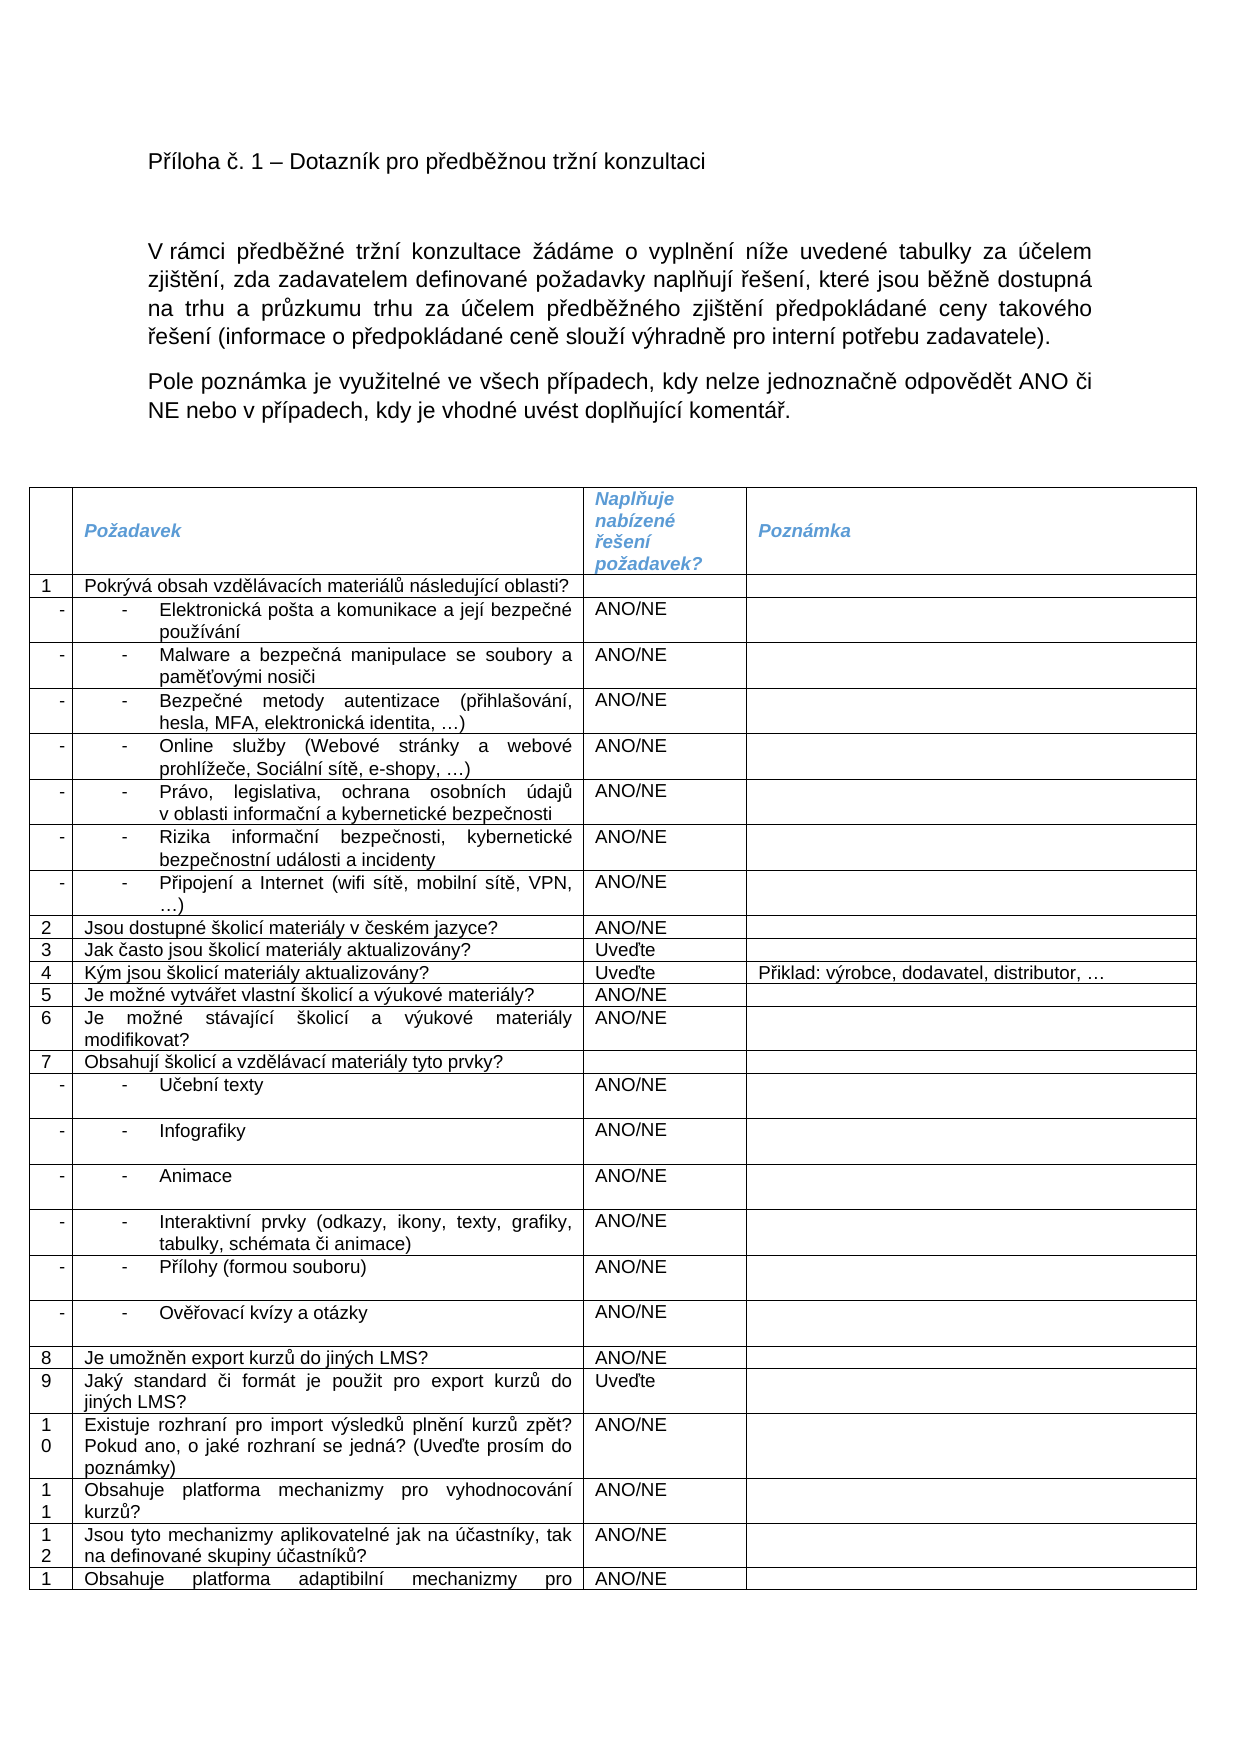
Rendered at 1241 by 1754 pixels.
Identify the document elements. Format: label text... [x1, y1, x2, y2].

table_cell ANO/NE [584, 734, 746, 779]
table_cell [30, 643, 72, 688]
table_cell [747, 1007, 1196, 1050]
table_cell ANO/NE [584, 1301, 746, 1346]
table_cell [30, 734, 72, 779]
table_cell ANO/NE [584, 780, 746, 824]
table_cell [30, 598, 72, 642]
table_cell [30, 871, 72, 915]
table_cell ANO/NE [584, 1479, 746, 1522]
table_cell Kým jsou školicí materiály aktualizovány? [73, 962, 583, 983]
table_cell [30, 689, 72, 733]
table_cell [747, 871, 1196, 915]
table_cell 7 [30, 1051, 72, 1073]
table_cell ANO/NE [584, 1007, 746, 1050]
table_cell ANO/NE [584, 1414, 746, 1478]
table_cell [747, 780, 1196, 824]
table_cell [584, 1051, 746, 1073]
table_cell [30, 1301, 72, 1346]
table_cell ANO/NE [584, 916, 746, 938]
table_cell Jak často jsou školicí materiály aktualizovány? [73, 939, 583, 961]
table_cell [30, 1165, 72, 1209]
table_cell [747, 825, 1196, 870]
table_cell Uveďte [584, 939, 746, 961]
table_cell Uveďte [584, 1369, 746, 1412]
table_cell [30, 1210, 72, 1255]
table_cell 10 [30, 1414, 72, 1478]
table_cell ANO/NE [584, 598, 746, 642]
table_cell ANO/NE [584, 984, 746, 1006]
text V rámci předběžné tržní konzultace žádáme o vyplnění níže uvedené tabulky za účelem zjištění, zda zadavatelem definované požadavky naplňují řešení, které jsou běžně dostupná na trhu a průzkumu trhu za účelem předběžného zjištění předpokládané ceny takového řešení (informace o předpokládané ceně slouží výhradně pro interní potřebu zadavatele). [148, 238, 1093, 349]
table_cell [747, 689, 1196, 733]
table_cell [30, 1256, 72, 1300]
table_header Požadavek [73, 488, 583, 574]
table_cell Je možné vytvářet vlastní školicí a výukové materiály? [73, 984, 583, 1006]
table_cell Jsou tyto mechanizmy aplikovatelné jak na účastníky, tak na definované skupiny účastníků? [73, 1524, 583, 1567]
table_cell Ověřovací kvízy a otázky [73, 1301, 583, 1346]
text Příloha č. 1 – Dotazník pro předběžnou tržní konzultaci [148, 148, 1093, 174]
table_cell ANO/NE [584, 1347, 746, 1368]
table_cell Obsahuje platforma mechanizmy pro vyhodnocování kurzů? [73, 1479, 583, 1522]
table_cell 5 [30, 984, 72, 1006]
table_cell [747, 598, 1196, 642]
table_cell 3 [30, 939, 72, 961]
table_cell [30, 1119, 72, 1164]
table_cell [747, 734, 1196, 779]
table_cell [747, 1165, 1196, 1209]
table_cell [30, 780, 72, 824]
table_cell [747, 1524, 1196, 1567]
table_cell Jsou dostupné školicí materiály v českém jazyce? [73, 916, 583, 938]
table_cell 8 [30, 1347, 72, 1368]
table_cell Interaktivní prvky (odkazy, ikony, texty, grafiky, tabulky, schémata či animace) [73, 1210, 583, 1255]
table_cell ANO/NE [584, 871, 746, 915]
table_cell [747, 1074, 1196, 1118]
table_cell Infografiky [73, 1119, 583, 1164]
table_cell [747, 1119, 1196, 1164]
table_cell ANO/NE [584, 643, 746, 688]
table_cell Animace [73, 1165, 583, 1209]
table_cell Pokrývá obsah vzdělávacích materiálů následující oblasti? [73, 575, 583, 597]
table_cell ANO/NE [584, 1119, 746, 1164]
table_cell [747, 1479, 1196, 1522]
table_cell 13 [30, 1568, 72, 1589]
table_cell ANO/NE [584, 825, 746, 870]
table_cell Přílohy (formou souboru) [73, 1256, 583, 1300]
table_cell [747, 939, 1196, 961]
table_cell [747, 1347, 1196, 1368]
table_cell Rizika informační bezpečnosti, kybernetické bezpečnostní události a incidenty [73, 825, 583, 870]
table_cell 1 [30, 575, 72, 597]
table_cell [747, 1051, 1196, 1073]
table_cell Připojení a Internet (wifi sítě, mobilní sítě, VPN, …) [73, 871, 583, 915]
table_cell [747, 1568, 1196, 1589]
table_cell Elektronická pošta a komunikace a její bezpečné používání [73, 598, 583, 642]
table_cell ANO/NE [584, 1524, 746, 1567]
table_cell [747, 1256, 1196, 1300]
table_cell 4 [30, 962, 72, 983]
table_cell ANO/NE [584, 1074, 746, 1118]
table_cell Malware a bezpečná manipulace se soubory a paměťovými nosiči [73, 643, 583, 688]
table_cell Je umožněn export kurzů do jiných LMS? [73, 1347, 583, 1368]
table_cell ANO/NE [584, 689, 746, 733]
table_cell [30, 825, 72, 870]
table_cell [747, 643, 1196, 688]
table_cell [584, 575, 746, 597]
table_cell ANO/NE [584, 1165, 746, 1209]
table_cell Uveďte [584, 962, 746, 983]
table_cell [747, 916, 1196, 938]
table_cell Bezpečné metody autentizace (přihlašování, hesla, MFA, elektronická identita, …) [73, 689, 583, 733]
table_cell 11 [30, 1479, 72, 1522]
table_cell [747, 1414, 1196, 1478]
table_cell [73, 1568, 583, 1589]
table_cell 9 [30, 1369, 72, 1412]
table_cell [747, 984, 1196, 1006]
table_cell Přiklad: výrobce, dodavatel, distributor, … [747, 962, 1196, 983]
table_cell 6 [30, 1007, 72, 1050]
table_cell 12 [30, 1524, 72, 1567]
table_cell Obsahují školicí a vzdělávací materiály tyto prvky? [73, 1051, 583, 1073]
table_header Poznámka [747, 488, 1196, 574]
table_cell Online služby (Webové stránky a webové prohlížeče, Sociální sítě, e-shopy, …) [73, 734, 583, 779]
table_cell Existuje rozhraní pro import výsledků plnění kurzů zpět? Pokud ano, o jaké rozhraní se jedná? (Uveďte prosím do poznámky) [73, 1414, 583, 1478]
table_cell ANO/NE [584, 1210, 746, 1255]
table_header Naplňuje nabízené řešení požadavek? [584, 488, 746, 574]
table_cell Je možné stávající školicí a výukové materiály modifikovat? [73, 1007, 583, 1050]
table_cell Jaký standard či formát je použit pro export kurzů do jiných LMS? [73, 1369, 583, 1412]
table_cell ANO/NE [584, 1568, 746, 1589]
text Pole poznámka je využitelné ve všech případech, kdy nelze jednoznačně odpovědět ANO či NE nebo v případech, kdy je vhodné uvést doplňující komentář. [148, 368, 1093, 423]
table_cell [747, 1210, 1196, 1255]
table_cell [747, 1301, 1196, 1346]
table_cell Právo, legislativa, ochrana osobních údajů v oblasti informační a kybernetické bezpečnosti [73, 780, 583, 824]
table_cell ANO/NE [584, 1256, 746, 1300]
table_cell [747, 1369, 1196, 1412]
table_cell 2 [30, 916, 72, 938]
table_cell Učební texty [73, 1074, 583, 1118]
table_cell [30, 1074, 72, 1118]
table_cell [747, 575, 1196, 597]
table_header [30, 488, 72, 574]
